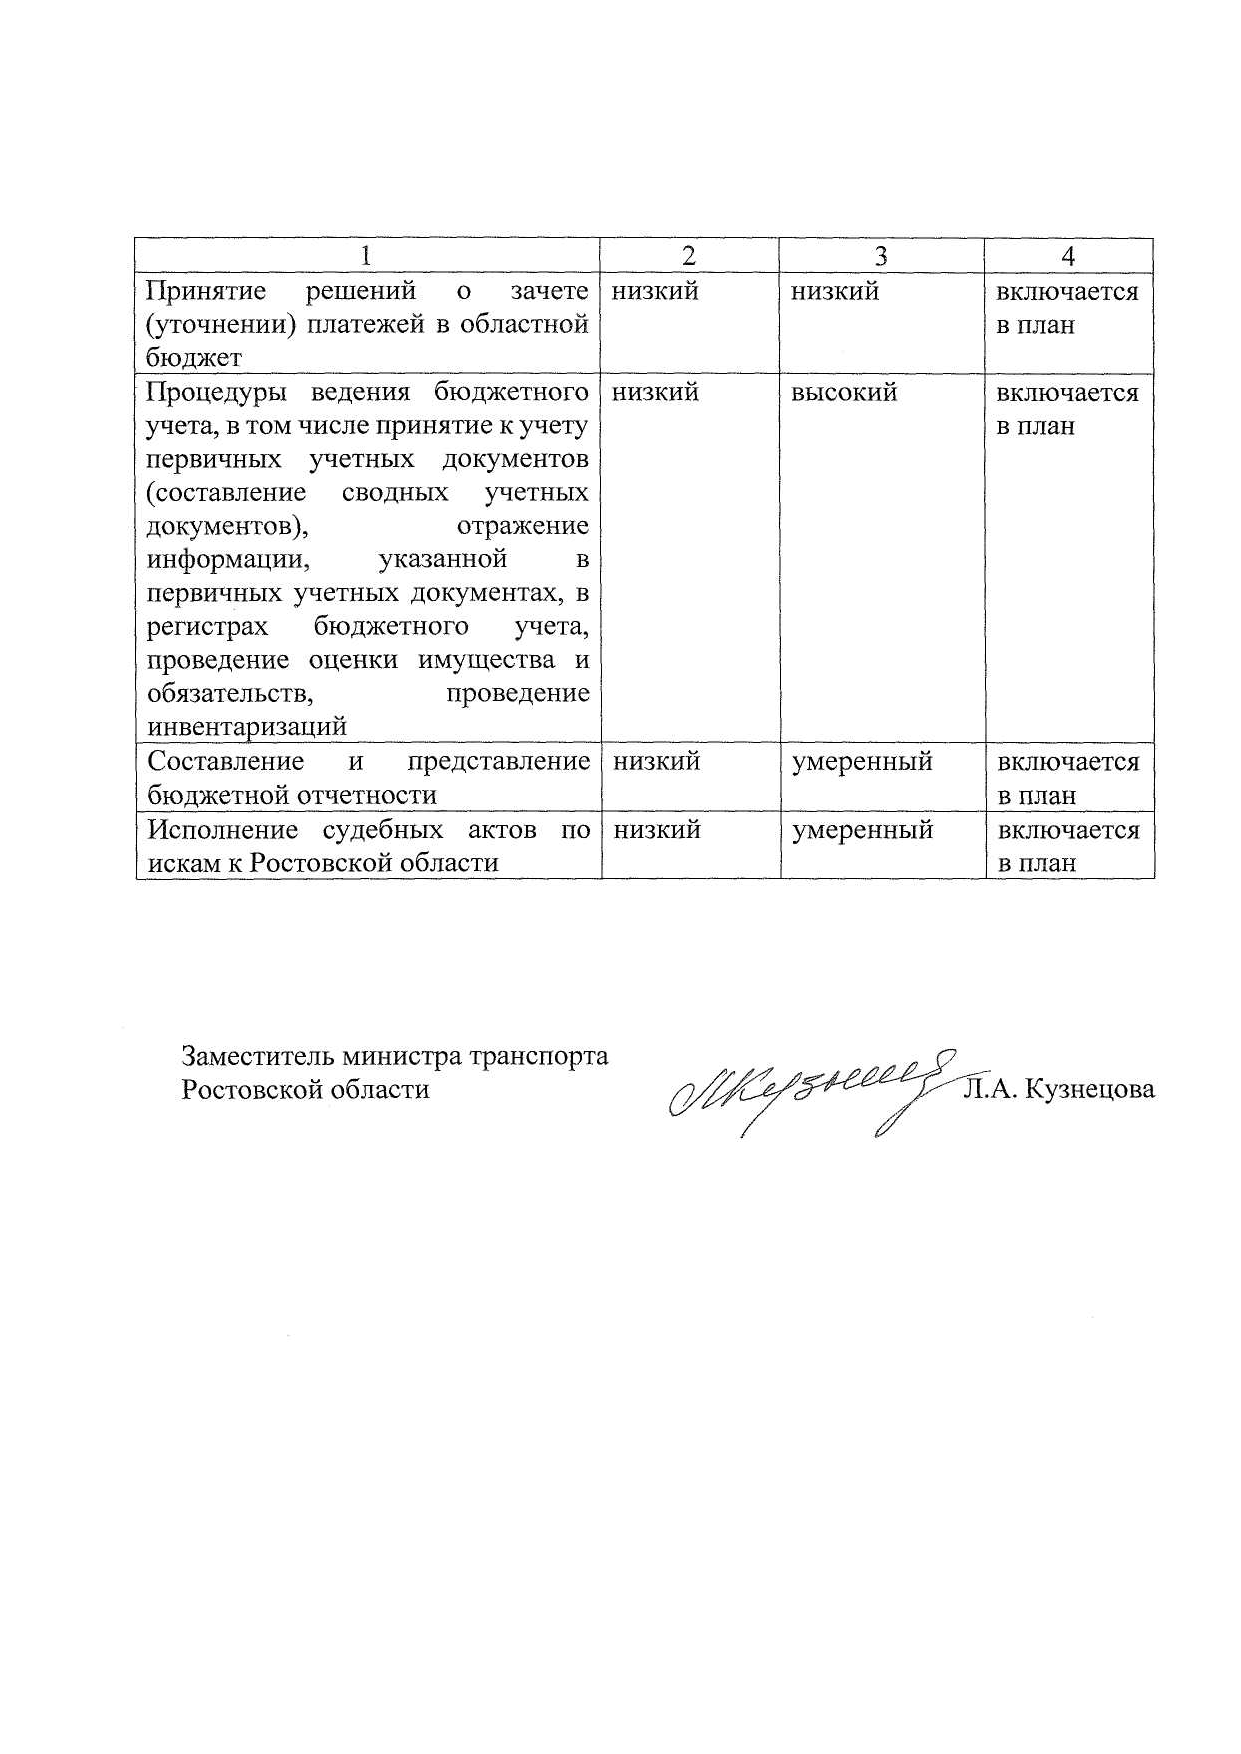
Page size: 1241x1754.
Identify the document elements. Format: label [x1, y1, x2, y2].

picture [119, 150, 1193, 1372]
